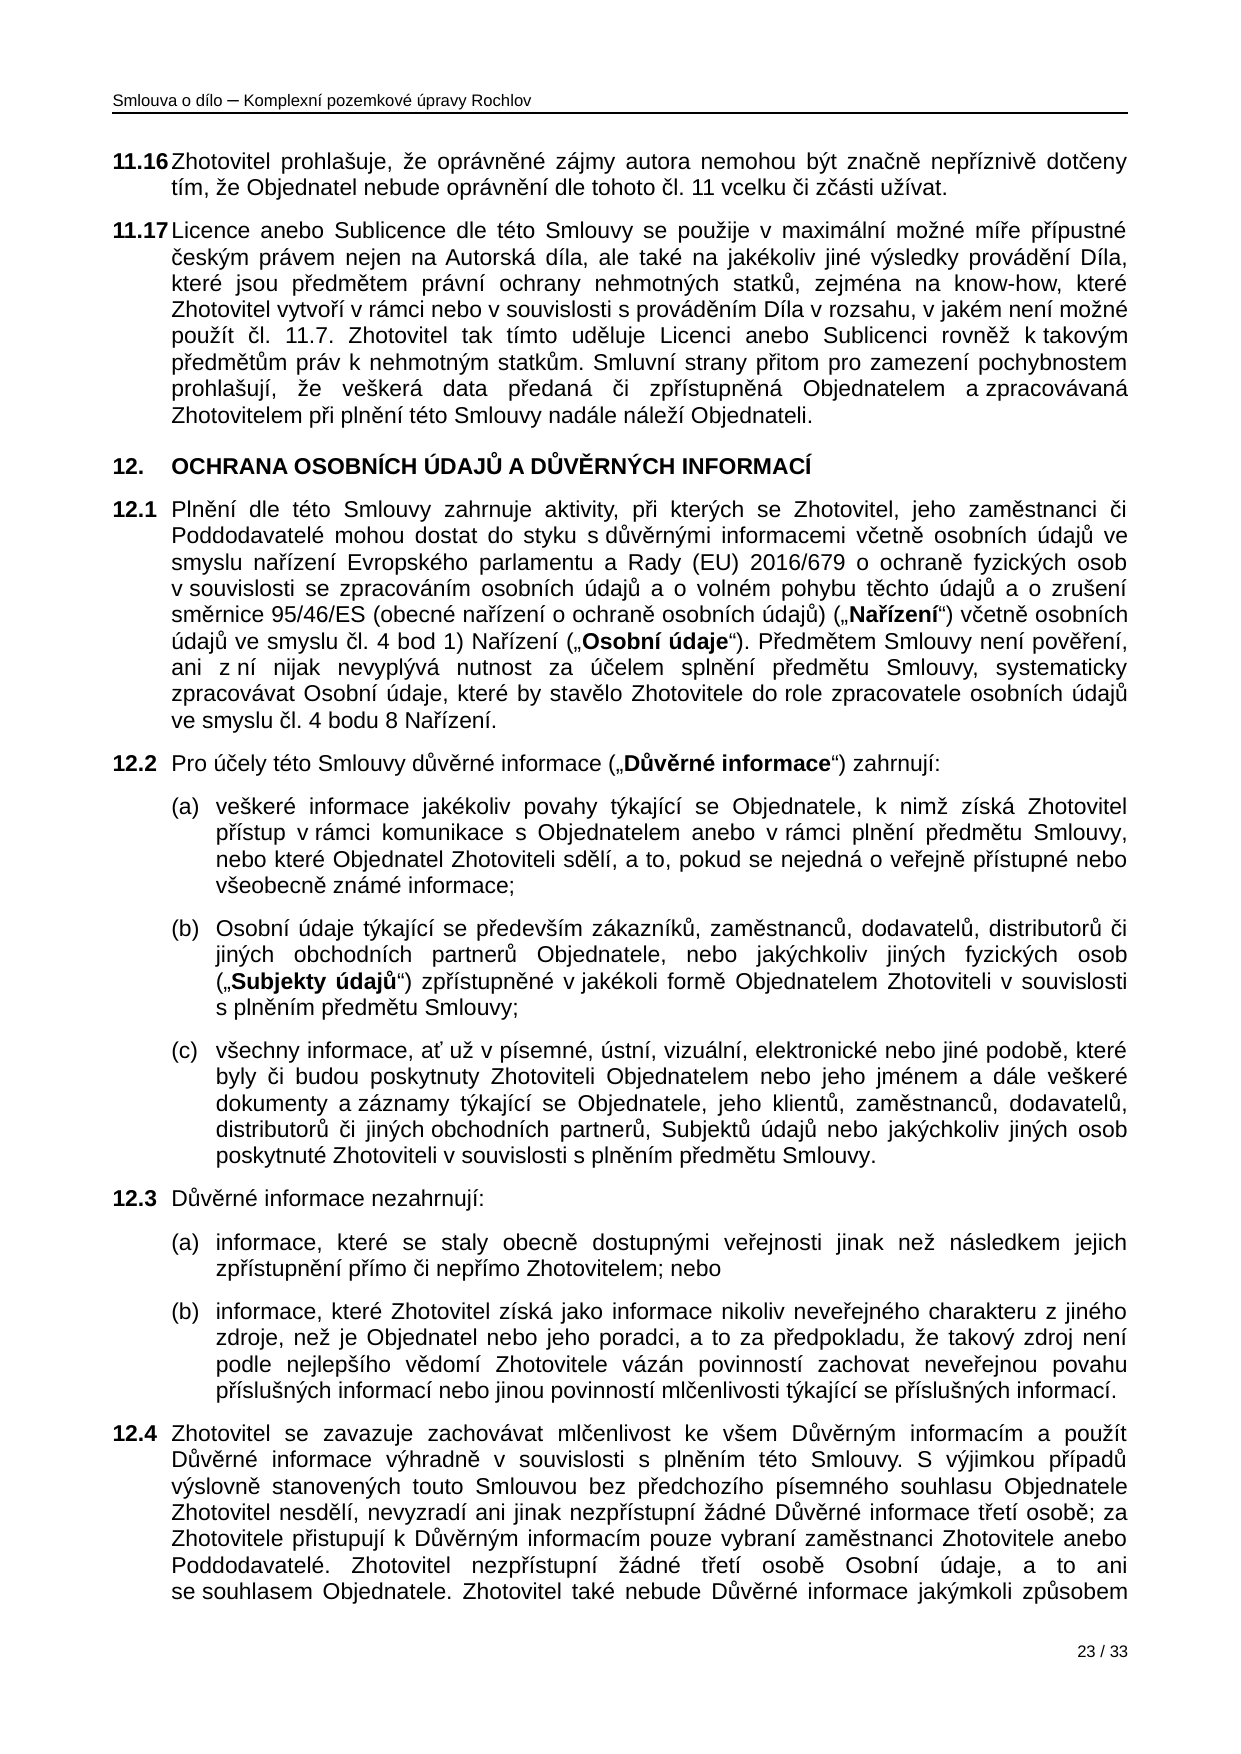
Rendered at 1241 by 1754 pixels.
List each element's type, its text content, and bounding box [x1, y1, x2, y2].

text Důvěrné informace nezahrnují: [112, 1185, 1128, 1212]
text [112, 1420, 1128, 1604]
list informace, které se staly obecně dostupnými veřejnosti jinak než následkem jejich zpřístupnění přímo či nepřímo Zhotovitelem; nebo [171, 1228, 1128, 1281]
text Ochrana osobních údajů a Důvěrných informací [112, 453, 1128, 479]
text Plnění dle této Smlouvy zahrnuje aktivity, při kterých se Zhotovitel, jeho zaměstnanci či Poddodavatelé mohou dostat do styku s důvěrnými informacemi včetně osobních údajů ve smyslu nařízení Evropského parlamentu a Rady (EU) 2016/679 o ochraně fyzických osob v souvislosti se zpracováním osobních údajů a o volném pohybu těchto údajů a o zrušení směrnice 95/46/ES (obecné nařízení o ochraně osobních údajů) („Nařízení“) včetně osobních údajů ve smyslu čl. 4 bod 1) Nařízení („Osobní údaje“). Předmětem Smlouvy není pověření, ani z ní nijak nevyplývá nutnost za účelem splnění předmětu Smlouvy, systematicky zpracovávat Osobní údaje, které by stavělo Zhotovitele do role zpracovatele osobních údajů ve smyslu čl. 4 bodu 8 Nařízení. [112, 496, 1128, 733]
text Pro účely této Smlouvy důvěrné informace („Důvěrné informace“) zahrnují: [112, 750, 1128, 776]
text Licence anebo Sublicence dle této Smlouvy se použije v maximální možné míře přípustné českým právem nejen na Autorská díla, ale také na jakékoliv jiné výsledky provádění Díla, které jsou předmětem právní ochrany nehmotných statků, zejména na know-how, které Zhotovitel vytvoří v rámci nebo v souvislosti s prováděním Díla v rozsahu, v jakém není možné použít čl. 11.7. Zhotovitel tak tímto uděluje Licenci anebo Sublicenci rovněž k takovým předmětům práv k nehmotným statkům. Smluvní strany přitom pro zamezení pochybnostem prohlašují, že veškerá data předaná či zpřístupněná Objednatelem a zpracovávaná Zhotovitelem při plnění této Smlouvy nadále náleží Objednateli. [112, 217, 1128, 428]
text všechny informace, ať už v písemné, ústní, vizuální, elektronické nebo jiné podobě, které byly či budou poskytnuty Zhotoviteli Objednatelem nebo jeho jménem a dále veškeré dokumenty a záznamy týkající se Objednatele, jeho klientů, zaměstnanců, dodavatelů, distributorů či jiných obchodních partnerů, Subjektů údajů nebo jakýchkoliv jiných osob poskytnuté Zhotoviteli v souvislosti s plněním předmětu Smlouvy. [171, 1037, 1128, 1169]
list informace, které Zhotovitel získá jako informace nikoliv neveřejného charakteru z jiného zdroje, než je Objednatel nebo jeho poradci, a to za předpokladu, že takový zdroj není podle nejlepšího vědomí Zhotovitele vázán povinností zachovat neveřejnou povahu příslušných informací nebo jinou povinností mlčenlivosti týkající se příslušných informací. [171, 1298, 1128, 1403]
text Osobní údaje týkající se především zákazníků, zaměstnanců, dodavatelů, distributorů či jiných obchodních partnerů Objednatele, nebo jakýchkoliv jiných fyzických osob („Subjekty údajů“) zpřístupněné v jakékoli formě Objednatelem Zhotoviteli v souvislosti s plněním předmětu Smlouvy; [171, 915, 1128, 1020]
list veškeré informace jakékoliv povahy týkající se Objednatele, k nimž získá Zhotovitel přístup v rámci komunikace s Objednatelem anebo v rámci plnění předmětu Smlouvy, nebo které Objednatel Zhotoviteli sdělí, a to, pokud se nejedná o veřejně přístupné nebo všeobecně známé informace; [171, 793, 1128, 898]
text Zhotovitel prohlašuje, že oprávněné zájmy autora nemohou být značně nepříznivě dotčeny tím, že Objednatel nebude oprávnění dle tohoto čl. 11 vcelku či zčásti užívat. [112, 148, 1128, 200]
